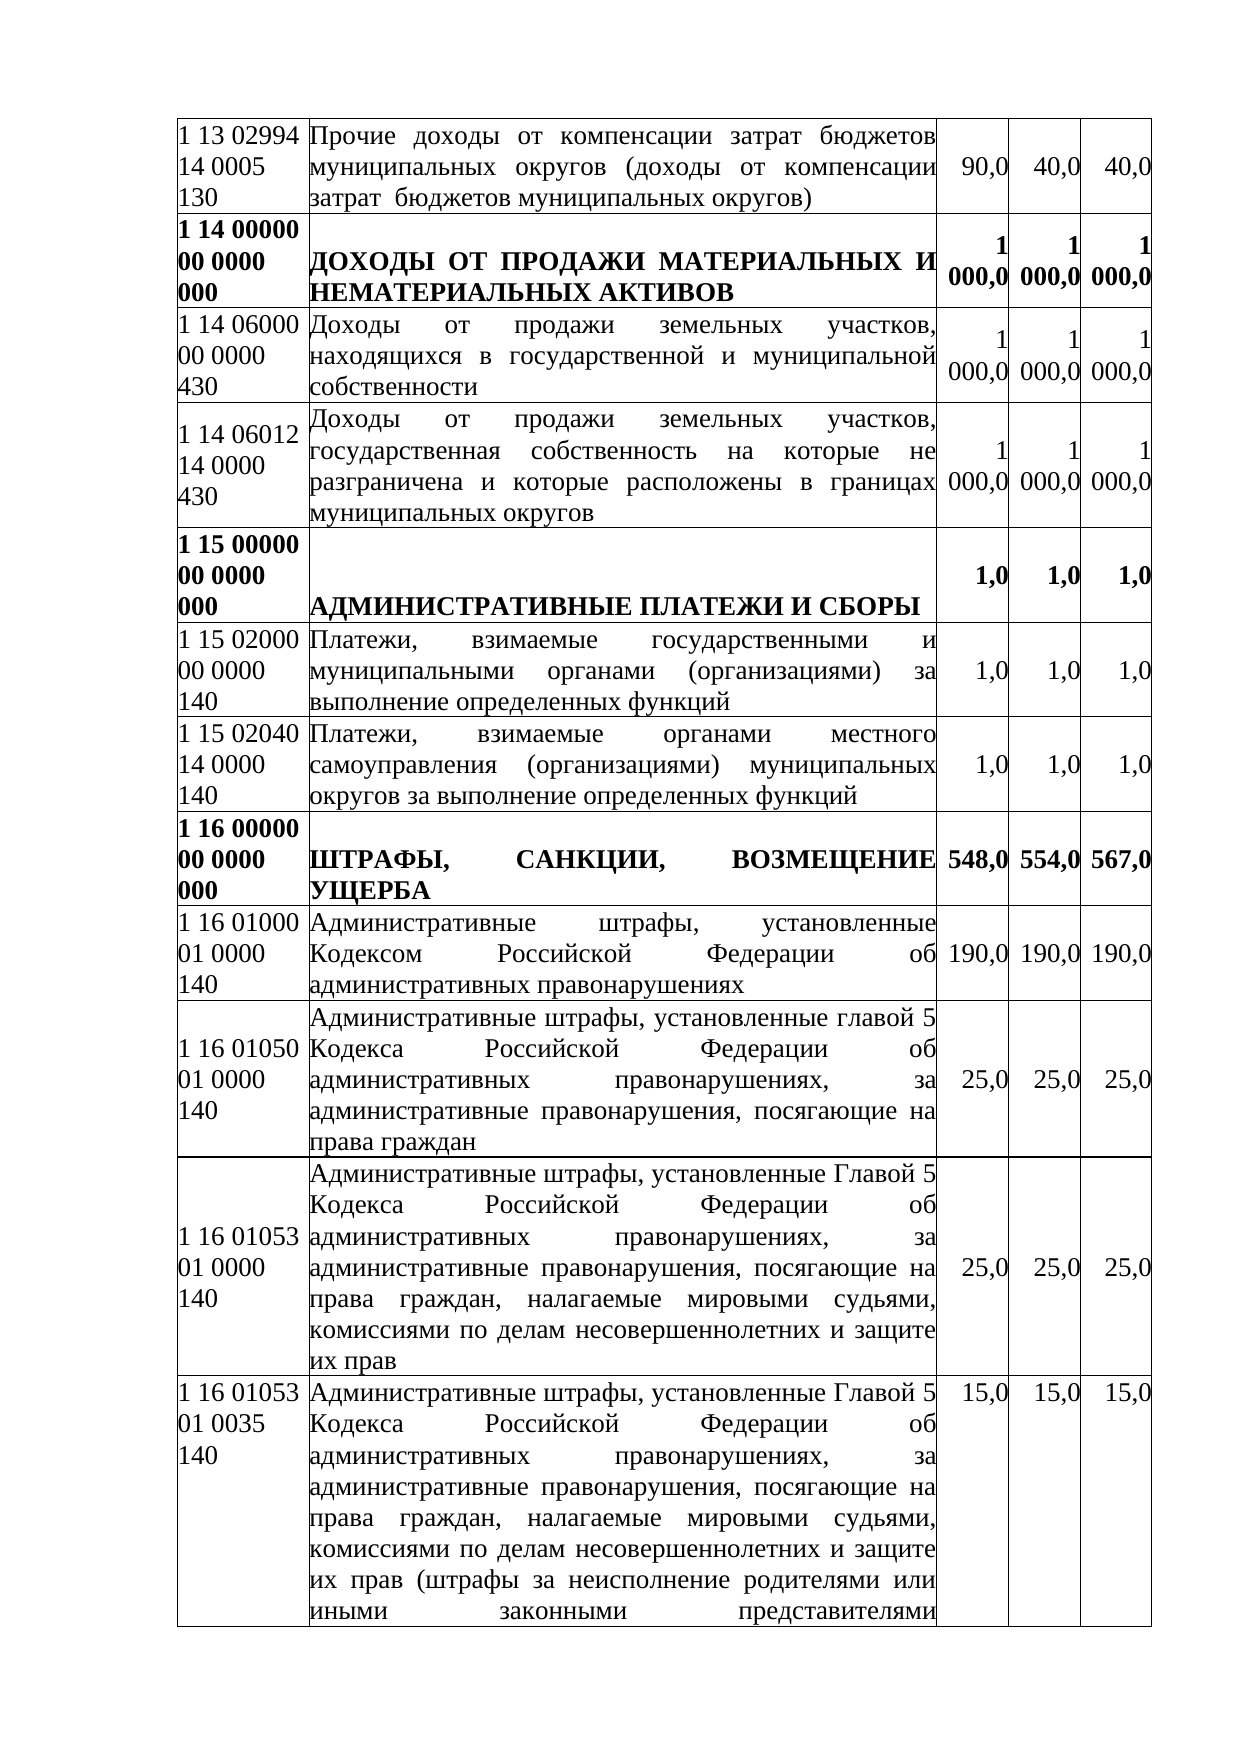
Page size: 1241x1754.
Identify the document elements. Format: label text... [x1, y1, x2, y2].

table_cell 25,0 [937, 1001, 1008, 1156]
table_cell 40,0 [1009, 119, 1080, 213]
table_cell 15,0 [1009, 1376, 1080, 1626]
table_cell 25,0 [1009, 1001, 1080, 1156]
table_cell Доходы от продажи земельных участков, находящихся в государственной и муниципальной собственности [310, 308, 936, 402]
table_cell АДМИНИСТРАТИВНЫЕ ПЛАТЕЖИ И СБОРЫ [310, 528, 936, 622]
table_cell 1 16 01000 01 0000 140 [178, 906, 309, 999]
table_cell 1 000,0 [937, 403, 1008, 527]
table_cell 25,0 [1081, 1158, 1151, 1375]
table_cell 1 15 02040 14 0000 140 [178, 717, 309, 811]
table_cell 1 15 00000 00 0000 000 [178, 528, 309, 622]
table_cell Платежи, взимаемые органами местного самоуправления (организациями) муниципальных округов за выполнение определенных функций [310, 717, 936, 811]
table_cell 25,0 [1081, 1001, 1151, 1156]
table_cell 1,0 [937, 717, 1008, 811]
table_cell Административные штрафы, установленные Кодексом Российской Федерации об административных правонарушениях [310, 906, 936, 999]
table_cell 1,0 [937, 623, 1008, 716]
table_cell 1 000,0 [937, 214, 1008, 307]
table_cell Доходы от продажи земельных участков, государственная собственность на которые не разграничена и которые расположены в границах муниципальных округов [310, 403, 936, 527]
table_cell 190,0 [1081, 906, 1151, 999]
table_cell 1 000,0 [1009, 403, 1080, 527]
table_cell 1,0 [937, 528, 1008, 622]
table_cell 15,0 [937, 1376, 1008, 1626]
table_cell 1 14 06012 14 0000 430 [178, 403, 309, 527]
table_cell Прочие доходы от компенсации затрат бюджетов муниципальных округов (доходы от компенсации затрат бюджетов муниципальных округов) [310, 119, 936, 213]
table_cell 190,0 [1009, 906, 1080, 999]
table_cell 1 13 02994 14 0005 130 [178, 119, 309, 213]
table_cell 25,0 [1009, 1158, 1080, 1375]
table_cell 1,0 [1009, 717, 1080, 811]
table_cell 190,0 [937, 906, 1008, 999]
table_cell 90,0 [937, 119, 1008, 213]
table_cell 1 000,0 [1081, 308, 1151, 402]
table_cell 1 16 01053 01 0000 140 [178, 1158, 309, 1375]
table_cell 1 000,0 [1009, 214, 1080, 307]
table_cell 1 14 06000 00 0000 430 [178, 308, 309, 402]
table_cell 1,0 [1081, 528, 1151, 622]
table_cell 1,0 [1009, 528, 1080, 622]
table_cell 554,0 [1009, 812, 1080, 905]
table_cell 1 16 01050 01 0000 140 [178, 1001, 309, 1156]
table_cell ДОХОДЫ ОТ ПРОДАЖИ МАТЕРИАЛЬНЫХ И НЕМАТЕРИАЛЬНЫХ АКТИВОВ [310, 214, 936, 307]
table_cell 1 15 02000 00 0000 140 [178, 623, 309, 716]
table_cell 40,0 [1081, 119, 1151, 213]
table_cell 1,0 [1081, 623, 1151, 716]
table_cell 1 000,0 [1081, 403, 1151, 527]
table_cell 1 14 00000 00 0000 000 [178, 214, 309, 307]
table_cell 1,0 [1081, 717, 1151, 811]
table_cell Платежи, взимаемые государственными и муниципальными органами (организациями) за выполнение определенных функций [310, 623, 936, 716]
table_cell ШТРАФЫ, САНКЦИИ, ВОЗМЕЩЕНИЕ УЩЕРБА [310, 812, 936, 905]
table_cell 567,0 [1081, 812, 1151, 905]
table_cell 548,0 [937, 812, 1008, 905]
table_cell 1,0 [1009, 623, 1080, 716]
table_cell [310, 1376, 936, 1626]
table_cell 1 000,0 [937, 308, 1008, 402]
table_cell 1 000,0 [1009, 308, 1080, 402]
table_cell Административные штрафы, установленные главой 5 Кодекса Российской Федерации об административных правонарушениях, за административные правонарушения, посягающие на права граждан [310, 1001, 936, 1156]
table_cell 1 000,0 [1081, 214, 1151, 307]
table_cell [178, 1376, 309, 1626]
table_cell 25,0 [937, 1158, 1008, 1375]
table_cell Административные штрафы, установленные Главой 5 Кодекса Российской Федерации об административных правонарушениях, за административные правонарушения, посягающие на права граждан, налагаемые мировыми судьями, комиссиями по делам несовершеннолетних и защите их прав [310, 1158, 936, 1375]
table_cell 15,0 [1081, 1376, 1151, 1626]
table_cell 1 16 00000 00 0000 000 [178, 812, 309, 905]
